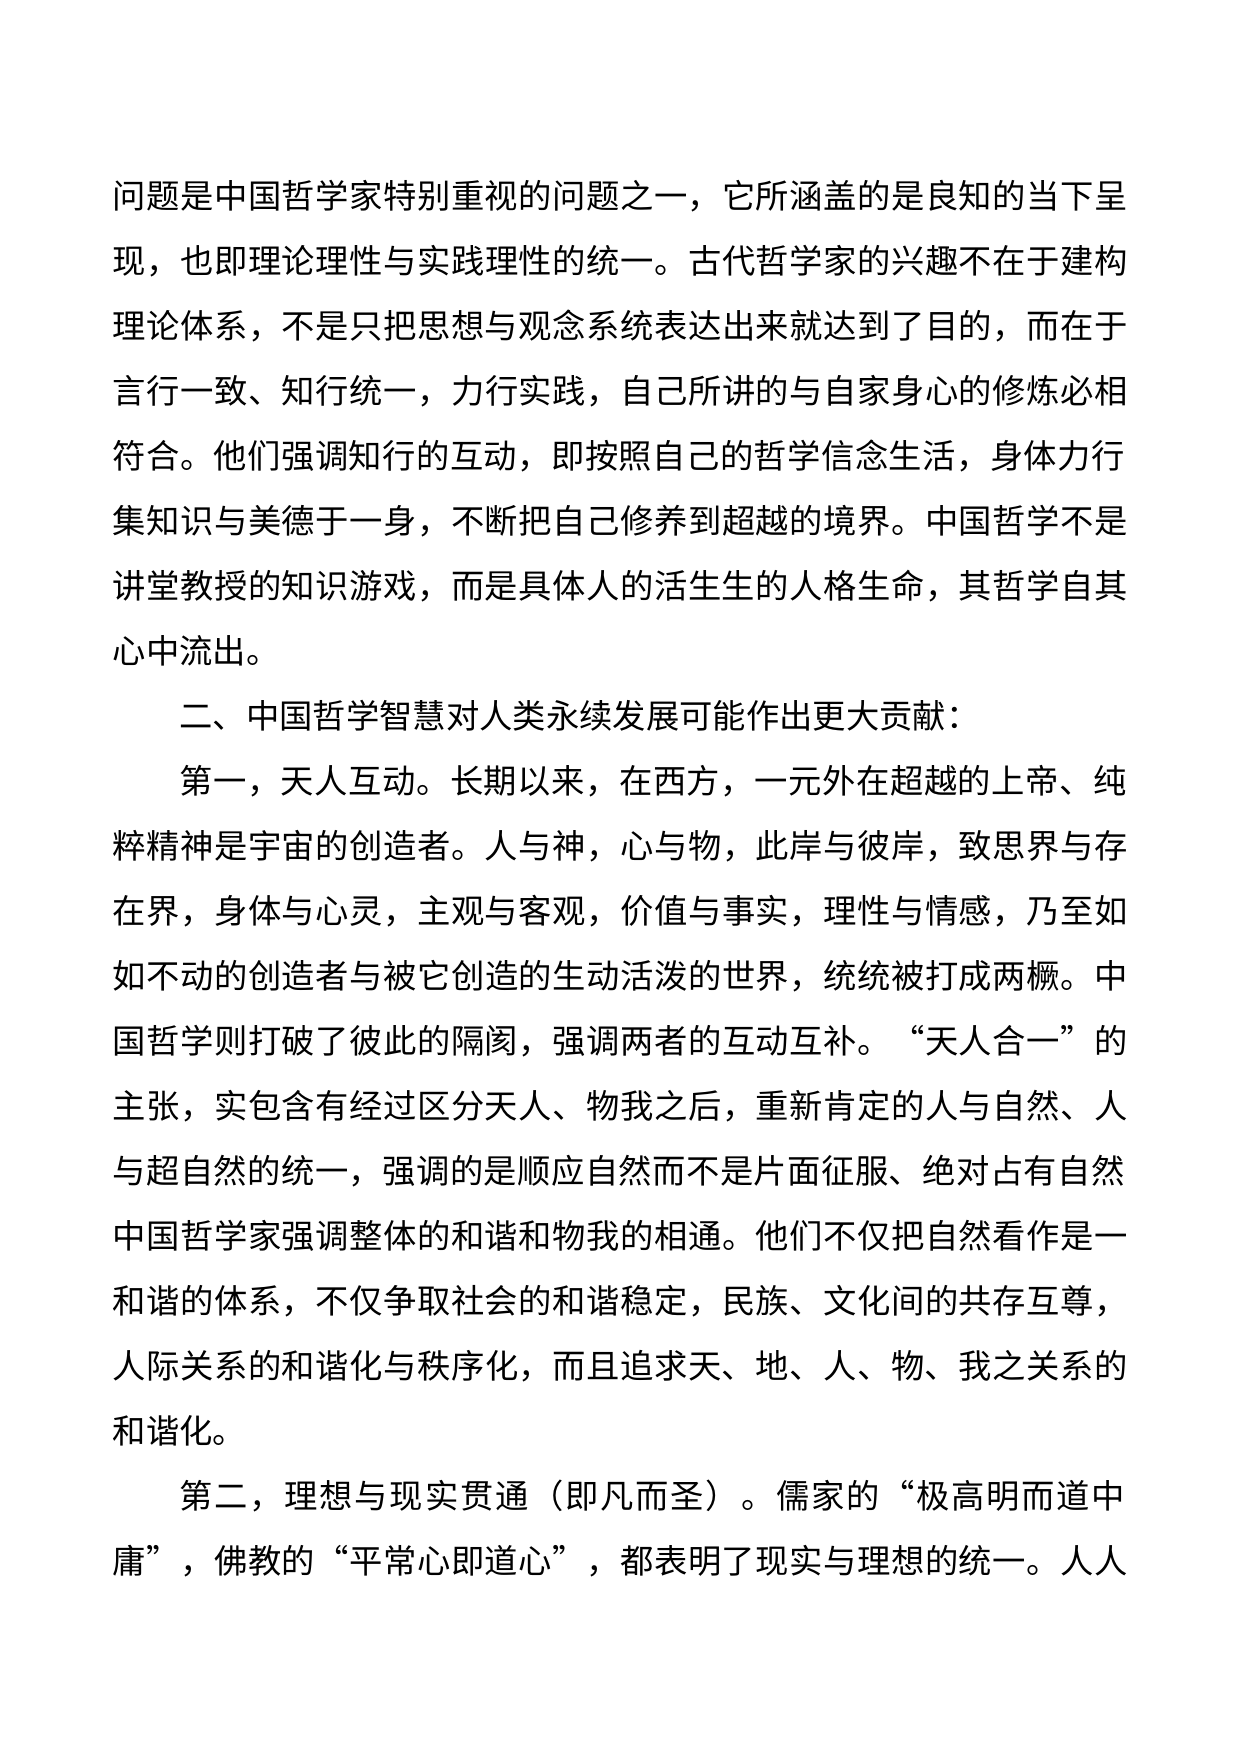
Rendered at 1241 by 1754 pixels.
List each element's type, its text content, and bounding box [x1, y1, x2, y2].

text 第一，天人互动。长期以来，在西方，一元外在超越的上帝、纯粹精神是宇宙的创造者。人与神，心与物，此岸与彼岸，致思界与存在界，身体与心灵，主观与客观，价值与事实，理性与情感，乃至如如不动的创造者与被它创造的生动活泼的世界，统统被打成两橛。中国哲学则打破了彼此的隔阂，强调两者的互动互补。“天人合一”的主张，实包含有经过区分天人、物我之后，重新肯定的人与自然、人与超自然的统一，强调的是顺应自然而不是片面征服、绝对占有自然。中国哲学家强调整体的和谐和物我的相通。他们不仅把自然看作是一和谐的体系，不仅争取社会的和谐稳定，民族、文化间的共存互尊，人际关系的和谐化与秩序化，而且追求天、地、人、物、我之关系的和谐化。 [112, 747, 1128, 1462]
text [112, 162, 1128, 682]
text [112, 1462, 1128, 1592]
text 二、中国哲学智慧对人类永续发展可能作出更大贡献： [112, 682, 1128, 747]
